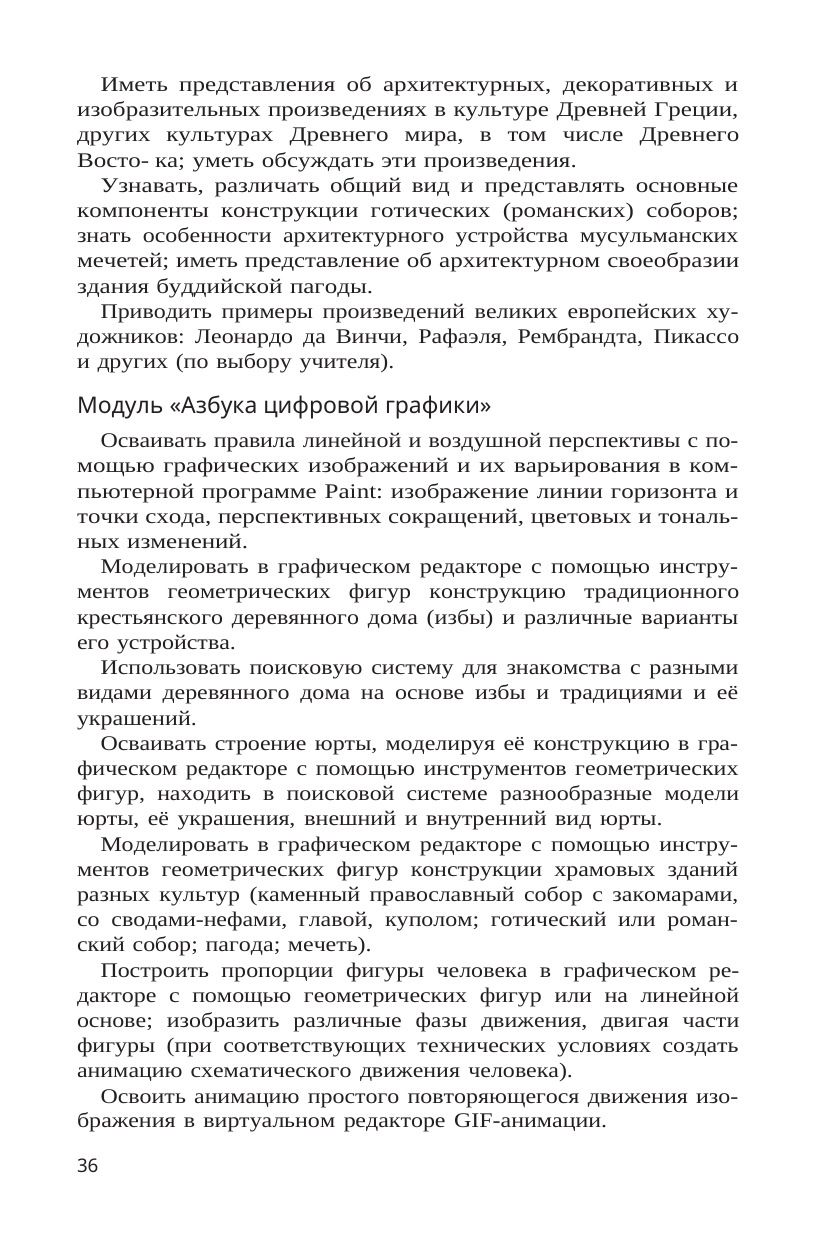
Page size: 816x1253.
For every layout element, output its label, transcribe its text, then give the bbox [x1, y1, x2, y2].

text Моделировать в графическом редакторе с помощью инстру- ментов геометрических фигур конструкцию традиционного крестьянского деревянного дома (избы) и различные варианты его устройства. [77, 554, 739, 654]
text Построить пропорции фигуры человека в графическом ре- дакторе с помощью геометрических фигур или на линейной основе; изобразить различные фазы движения, двигая части фигуры (при соответствующих технических условиях создать анимацию схематического движения человека). [77, 957, 739, 1082]
text Использовать поисковую систему для знакомства с разными видами деревянного дома на основе избы и традициями и её украшений. [77, 655, 739, 729]
subtitle Модуль «Азбука цифровой графики» [77, 389, 751, 421]
text Иметь представления об архитектурных, декоративных и изобразительных произведениях в культуре Древней Греции, других культурах Древнего мира, в том числе Древнего Восто- ка; уметь обсуждать эти произведения. [77, 72, 739, 172]
text 36 [77, 1152, 751, 1178]
text Осваивать строение юрты, моделируя её конструкцию в гра- фическом редакторе с помощью инструментов геометрических фигур, находить в поисковой системе разнообразные модели юрты, её украшения, внешний и внутренний вид юрты. [77, 731, 739, 830]
text Узнавать, различать общий вид и представлять основные компоненты конструкции готических (романских) соборов; знать особенности архитектурного устройства мусульманских мечетей; иметь представление об архитектурном своеобразии здания буддийской пагоды. [77, 173, 739, 298]
text Приводить примеры произведений великих европейских ху- дожников: Леонардо да Винчи, Рафаэля, Рембрандта, Пикассо и других (по выбору учителя). [77, 299, 739, 373]
text Освоить анимацию простого повторяющегося движения изо- бражения в виртуальном редакторе GIF-анимации. [77, 1083, 739, 1132]
text Моделировать в графическом редакторе с помощью инстру- ментов геометрических фигур конструкции храмовых зданий разных культур (каменный православный собор с закомарами, со сводами-нефами, главой, куполом; готический или роман- ский собор; пагода; мечеть). [77, 831, 739, 956]
text Осваивать правила линейной и воздушной перспективы с по- мощью графических изображений и их варьирования в ком- пьютерной программе Paint: изображение линии горизонта и точки схода, перспективных сокращений, цветовых и тональ- ных изменений. [77, 428, 739, 553]
